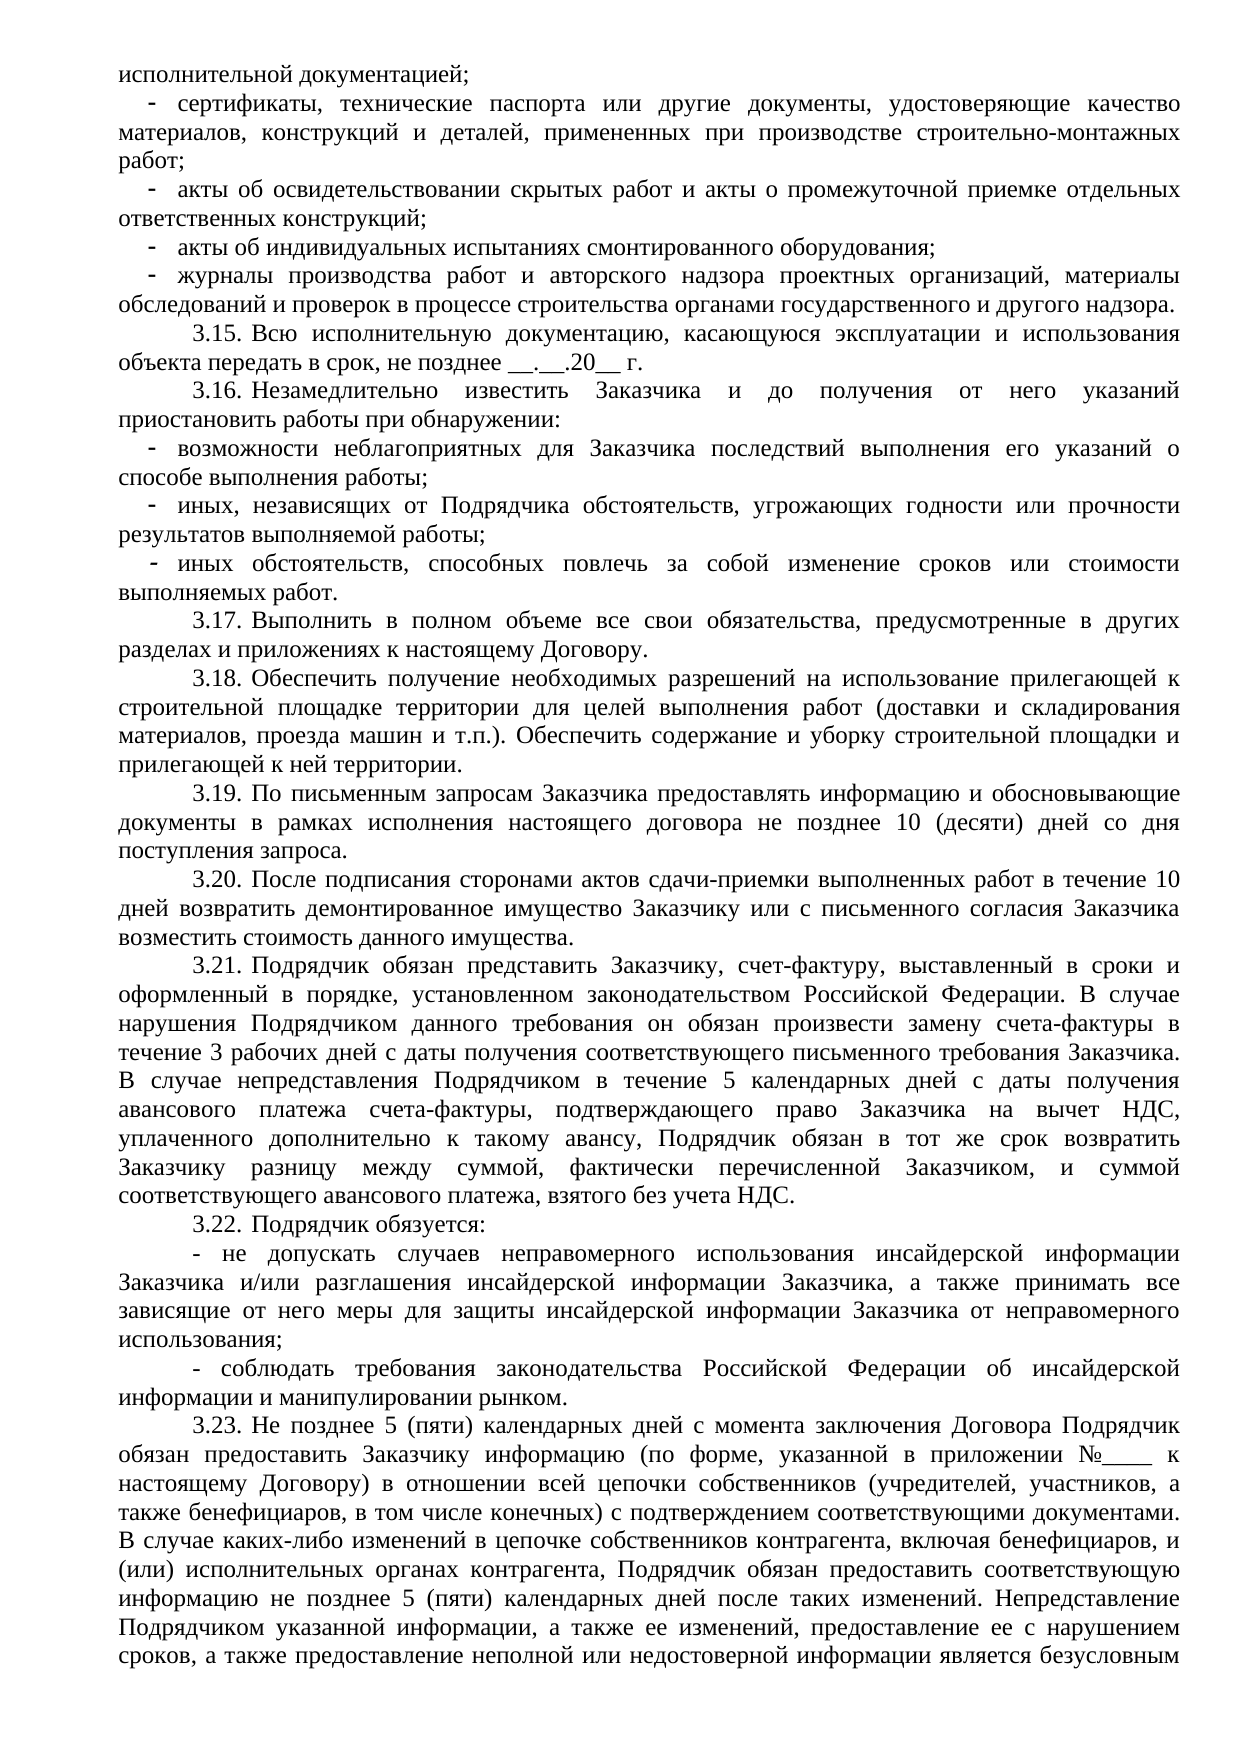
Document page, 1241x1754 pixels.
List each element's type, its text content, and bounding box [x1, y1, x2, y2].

list Обеспечить получение необходимых разрешений на использование прилегающей к строительной площадке территории для целей выполнения работ (доставки и складирования материалов, проезда машин и т.п.). Обеспечить содержание и уборку строительной площадки и прилегающей к ней территории. [118, 663, 1181, 778]
list акты об освидетельствовании скрытых работ и акты о промежуточной приемке отдельных ответственных конструкций; [118, 174, 1181, 232]
list иных, независящих от Подрядчика обстоятельств, угрожающих годности или прочности результатов выполняемой работы; [118, 490, 1181, 548]
list По письменным запросам Заказчика предоставлять информацию и обосновывающие документы в рамках исполнения настоящего договора не позднее 10 (десяти) дней со дня поступления запроса. [118, 778, 1181, 864]
list акты об индивидуальных испытаниях смонтированного оборудования; [118, 232, 1181, 260]
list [118, 1410, 1181, 1669]
list - соблюдать требования законодательства Российской Федерации об инсайдерской информации и манипулировании рынком. [118, 1353, 1181, 1410]
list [118, 59, 1181, 88]
list сертификаты, технические паспорта или другие документы, удостоверяющие качество материалов, конструкций и деталей, примененных при производстве строительно-монтажных работ; [118, 88, 1181, 174]
list После подписания сторонами актов сдачи-приемки выполненных работ в течение 10 дней возвратить демонтированное имущество Заказчику или с письменного согласия Заказчика возместить стоимость данного имущества. [118, 864, 1181, 950]
list возможности неблагоприятных для Заказчика последствий выполнения его указаний о способе выполнения работы; [118, 433, 1181, 490]
list Незамедлительно известить Заказчика и до получения от него указаний приостановить работы при обнаружении: [118, 375, 1181, 433]
list Всю исполнительную документацию, касающуюся эксплуатации и использования объекта передать в срок, не позднее __.__.20__ г. [118, 318, 1181, 375]
list Выполнить в полном объеме все свои обязательства, предусмотренные в других разделах и приложениях к настоящему Договору. [118, 605, 1181, 663]
list Подрядчик обязан представить Заказчику, счет-фактуру, выставленный в сроки и оформленный в порядке, установленном законодательством Российской Федерации. В случае нарушения Подрядчиком данного требования он обязан произвести замену счета-фактуры в течение 3 рабочих дней с даты получения соответствующего письменного требования Заказчика. В случае непредставления Подрядчиком в течение 5 календарных дней с даты получения авансового платежа счета-фактуры, подтверждающего право Заказчика на вычет НДС, уплаченного дополнительно к такому авансу, Подрядчик обязан в тот же срок возвратить Заказчику разницу между суммой, фактически перечисленной Заказчиком, и суммой соответствующего авансового платежа, взятого без учета НДС. [118, 950, 1181, 1209]
list журналы производства работ и авторского надзора проектных организаций, материалы обследований и проверок в процессе строительства органами государственного и другого надзора. [118, 260, 1181, 318]
list - не допускать случаев неправомерного использования инсайдерской информации Заказчика и/или разглашения инсайдерской информации Заказчика, а также принимать все зависящие от него меры для защиты инсайдерской информации Заказчика от неправомерного использования; [118, 1238, 1181, 1353]
list иных обстоятельств, способных повлечь за собой изменение сроков или стоимости выполняемых работ. [118, 548, 1181, 605]
list Подрядчик обязуется: [118, 1209, 1181, 1238]
